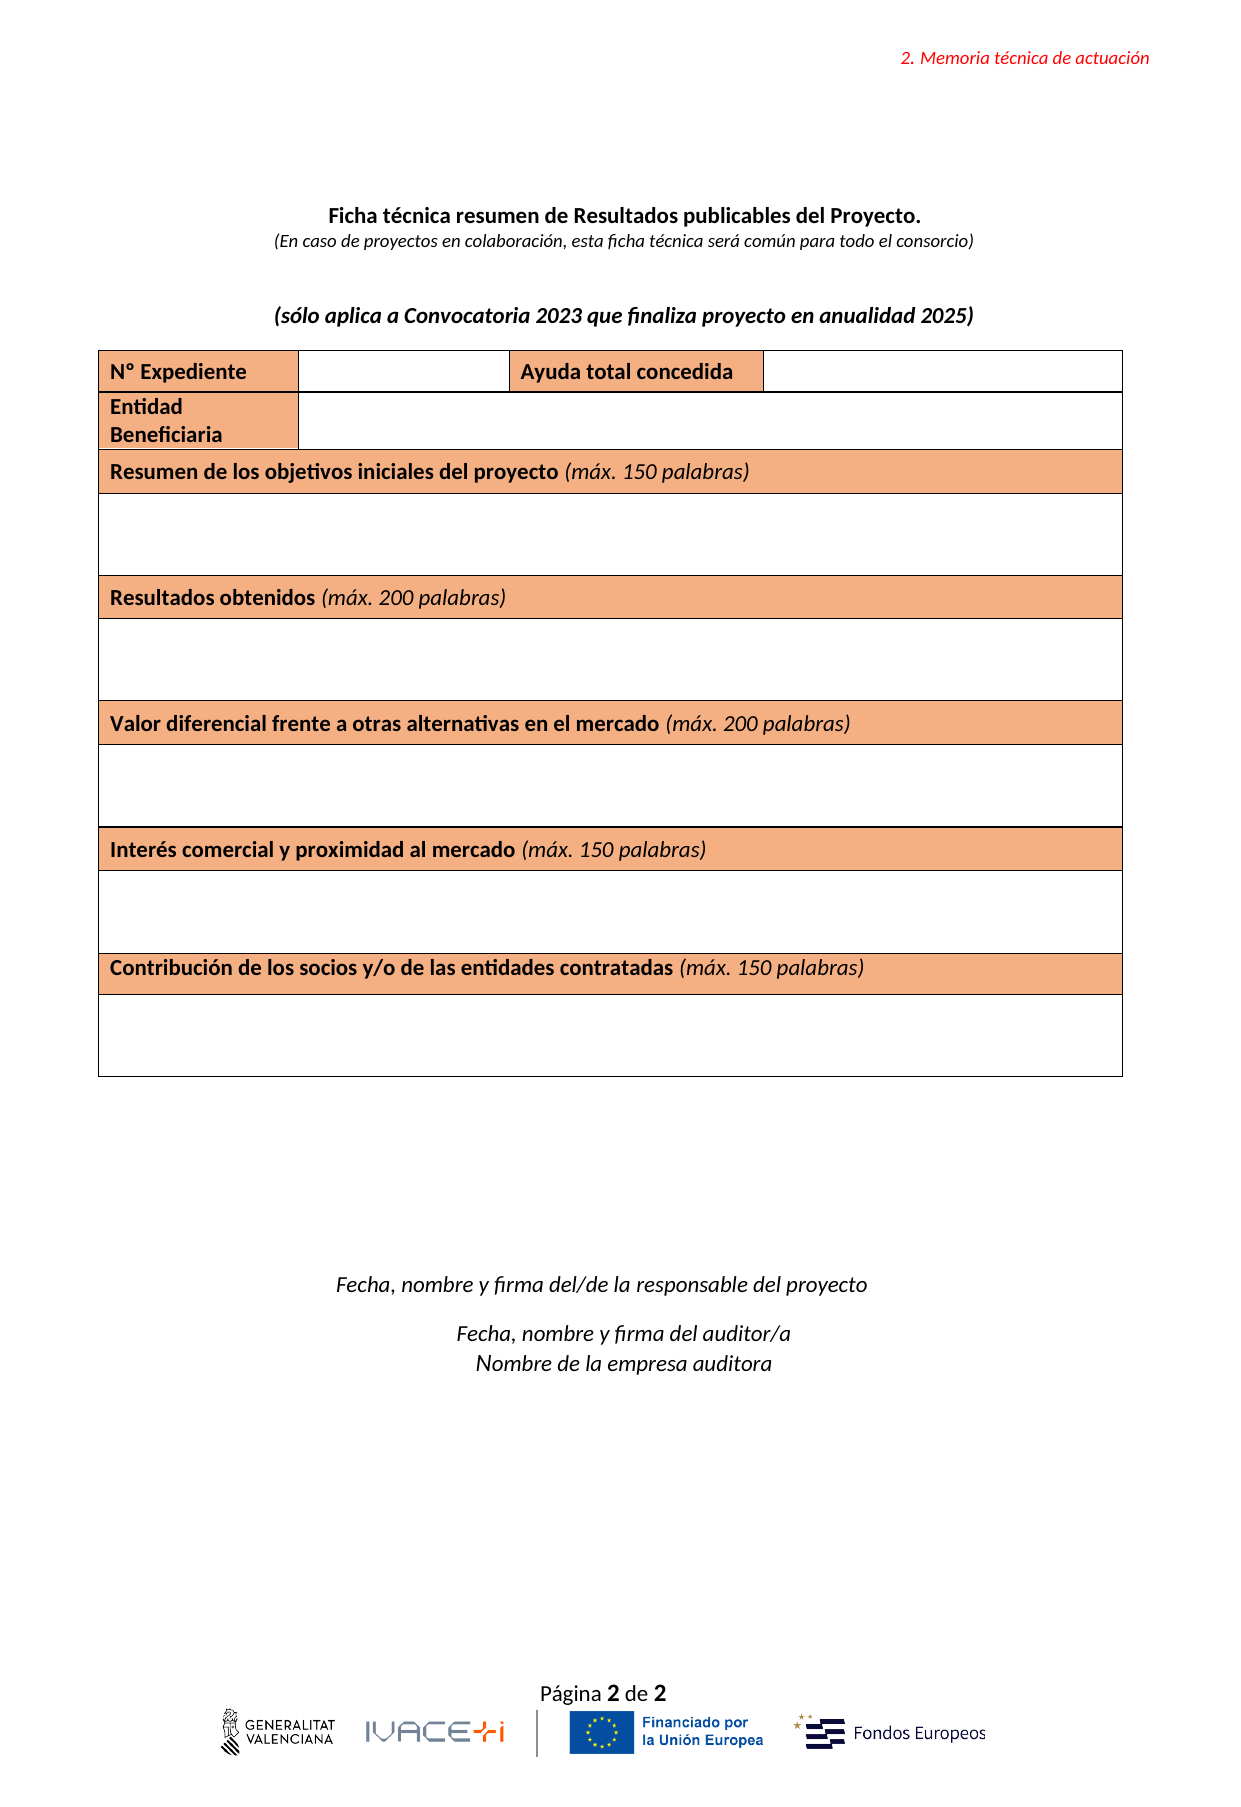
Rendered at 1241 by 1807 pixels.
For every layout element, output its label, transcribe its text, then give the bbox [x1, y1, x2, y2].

table_cell [99, 745, 1122, 826]
table_cell Valor diferencial frente a otras alternativas en el mercado (máx. 200 palabras) [99, 701, 1122, 744]
text Fecha, nombre y firma del auditor/a [54, 1319, 1152, 1347]
table_header [299, 351, 509, 391]
table_cell [99, 995, 1122, 1076]
text (En caso de proyectos en colaboración, esta ficha técnica será común para todo el consorcio) [54, 229, 1152, 252]
table_cell Resultados obtenidos (máx. 200 palabras) [99, 576, 1122, 618]
text Fecha, nombre y firma del/de la responsable del proyecto [54, 1271, 1152, 1298]
table_cell [99, 619, 1122, 700]
table_header Ayuda total concedida [510, 351, 763, 391]
table_cell Interés comercial y proximidad al mercado (máx. 150 palabras) [99, 828, 1122, 870]
table_cell Resumen de los objetivos iniciales del proyecto (máx. 150 palabras) [99, 450, 1122, 493]
table_cell Entidad Beneficiaria [99, 393, 298, 448]
text Nombre de la empresa auditora [54, 1347, 1152, 1378]
table_cell [99, 871, 1122, 952]
table_cell [299, 393, 1122, 448]
text Ficha técnica resumen de Resultados publicables del Proyecto. [54, 201, 1152, 229]
text (sólo aplica a Convocatoria 2023 que finaliza proyecto en anualidad 2025) [54, 301, 1152, 329]
table_header Nº Expediente [99, 351, 298, 391]
table_cell Contribución de los socios y/o de las entidades contratadas (máx. 150 palabras) [99, 954, 1122, 994]
table_header [764, 351, 1122, 391]
picture [221, 1708, 985, 1757]
table_cell [99, 494, 1122, 575]
